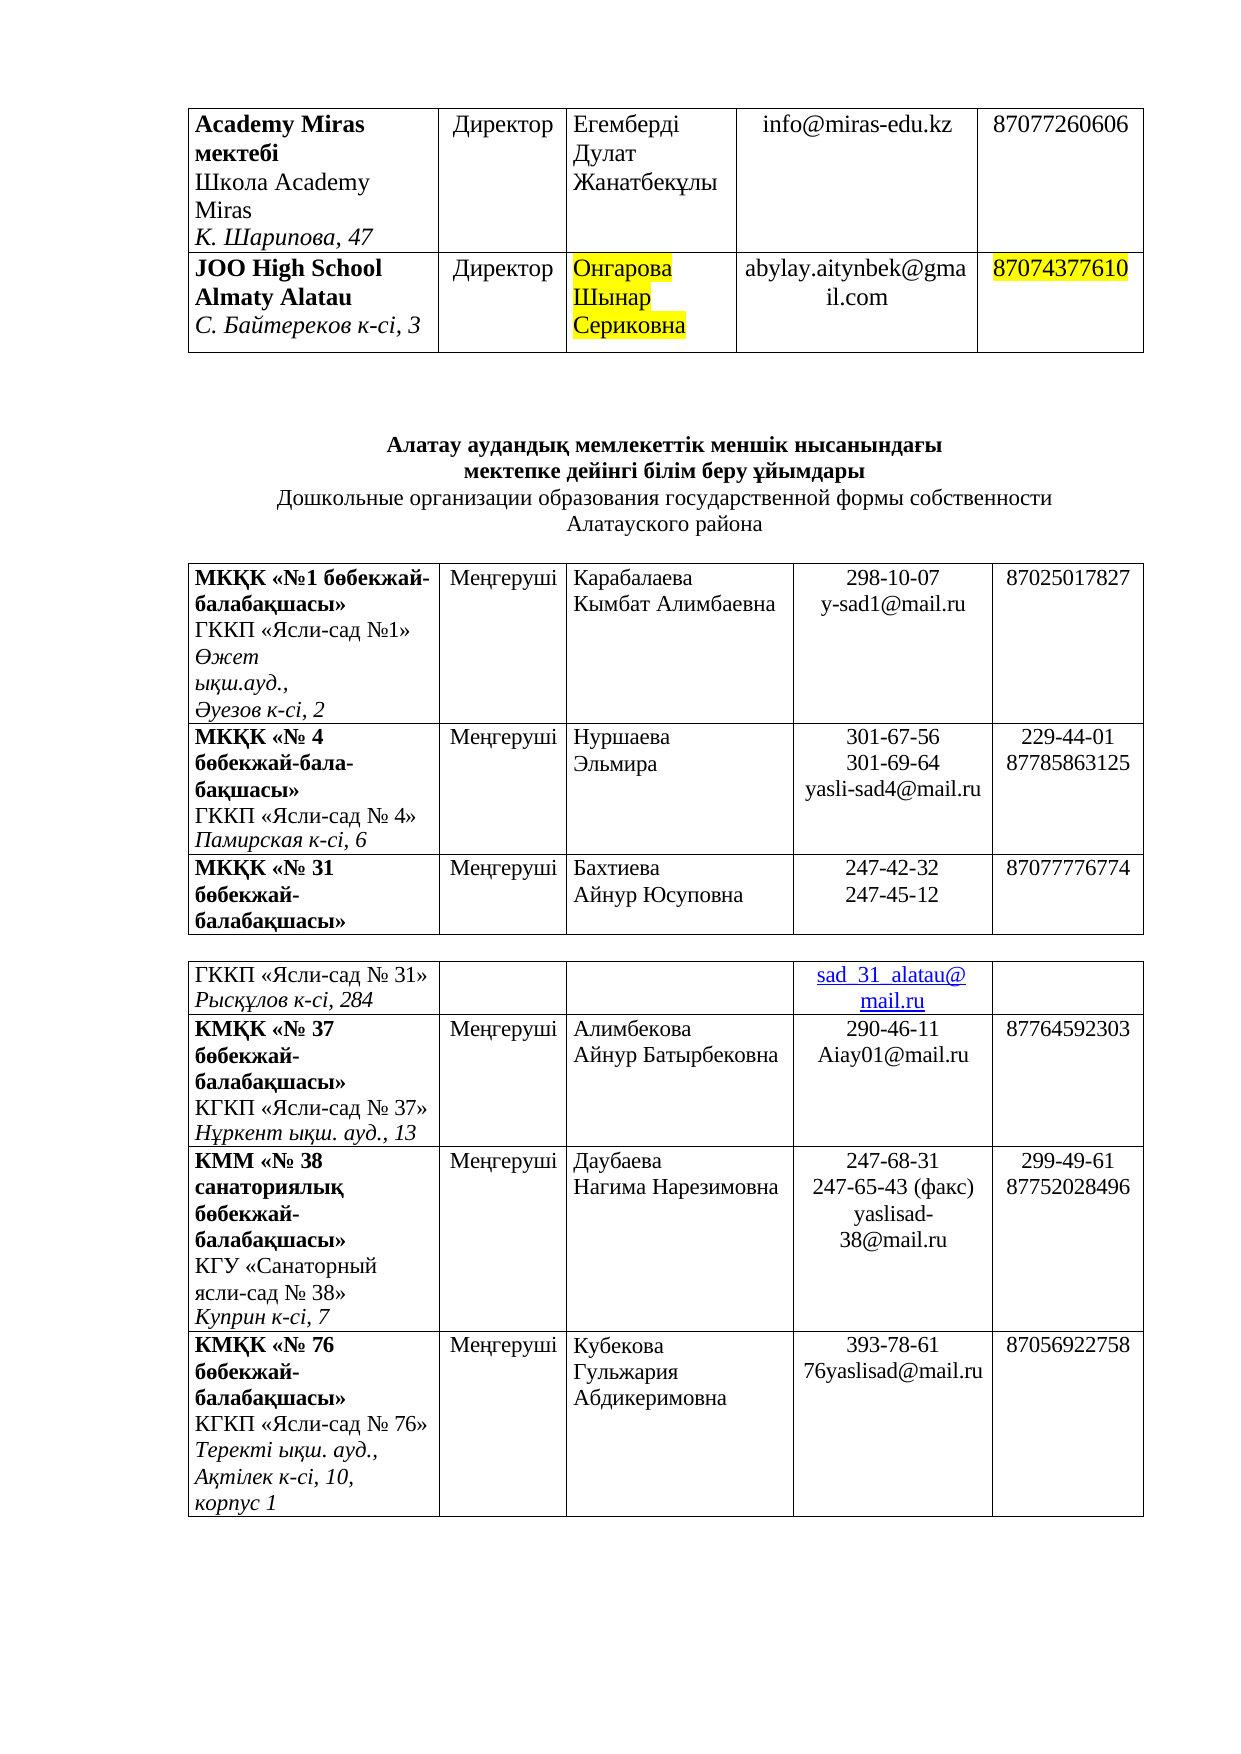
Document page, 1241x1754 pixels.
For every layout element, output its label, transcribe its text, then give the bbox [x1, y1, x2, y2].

table_cell Academy Miras мектебі Школа Academy Miras К. Шарипова, 47 [189, 109, 438, 252]
table_cell Меңгеруші [440, 1332, 566, 1516]
table_cell МКҚК «№ 31 бөбекжай- балабақшасы» [189, 855, 439, 933]
table_cell 301-67-56 301-69-64 yasli-sad4@mail.ru [794, 724, 992, 854]
table_cell Онгарова Шынар Сериковна [567, 253, 736, 352]
table_cell Алимбекова Айнур Батырбековна [567, 1015, 793, 1146]
table_cell Кубекова Гульжария Абдикеримовна [567, 1332, 793, 1516]
table_header Карабалаева Кымбат Алимбаевна [567, 564, 793, 722]
table_cell Меңгеруші [440, 1015, 566, 1146]
table_cell 87056922758 [993, 1332, 1143, 1516]
table_cell КМҚК «№ 37 бөбекжай- балабақшасы» КГКП «Ясли-сад № 37» Нұркент ықш. ауд., 13 [189, 1015, 439, 1146]
text Алатау аудандық мемлекеттік меншік нысанындағы мектепке дейінгі білім беру ұйымдары [342, 431, 987, 484]
table_header 87025017827 [993, 564, 1143, 722]
table_cell 290-46-11 Aiay01@mail.ru [794, 1015, 992, 1146]
table_cell Меңгеруші [440, 1147, 566, 1331]
table_cell КММ «№ 38 санаториялық бөбекжай- балабақшасы» КГУ «Санаторный ясли-сад № 38» Куприн к-сі, 7 [189, 1147, 439, 1331]
table_header МКҚК «№1 бөбекжай- балабақшасы» ГККП «Ясли-сад №1» Өжет ықш.ауд., Әуезов к-сі, 2 [189, 564, 439, 722]
table_cell Егемберді Дулат Жанатбекұлы [567, 109, 736, 252]
table_cell 247-68-31 247-65-43 (факс) yaslisad- 38@mail.ru [794, 1147, 992, 1331]
table_cell Директор [439, 109, 566, 252]
table_cell Меңгеруші [440, 855, 566, 933]
table_cell Меңгеруші [440, 724, 566, 854]
table_cell 87077260606 [978, 109, 1143, 252]
table_cell 229-44-01 87785863125 [993, 724, 1143, 854]
table_cell КМҚК «№ 76 бөбекжай- балабақшасы» КГКП «Ясли-сад № 76» Теректі ықш. ауд., Ақтілек к-сі, 10, корпус 1 [189, 1332, 439, 1516]
table_cell Даубаева Нагима Нарезимовна [567, 1147, 793, 1331]
table_cell Директор [439, 253, 566, 352]
table_cell 87077776774 [993, 855, 1143, 933]
table_header Меңгеруші [440, 564, 566, 722]
table_cell МКҚК «№ 4 бөбекжай-бала- бақшасы» ГККП «Ясли-сад № 4» Памирская к-сі, 6 [189, 724, 439, 854]
table_header sad_31_alatau@ mail.ru [794, 962, 992, 1014]
table_header [993, 962, 1143, 1014]
table_cell 299-49-61 87752028496 [993, 1147, 1143, 1331]
table_cell 87074377610 [978, 253, 1143, 352]
table_cell abylay.aitynbek@gma il.com [737, 253, 977, 352]
table_cell 247-42-32 247-45-12 [794, 855, 992, 933]
table_header [567, 962, 793, 1014]
table_cell 393-78-61 76yaslisad@mail.ru [794, 1332, 992, 1516]
text Дошкольные организации образования государственной формы собственности Алатауского района [227, 484, 1102, 536]
table_cell JOO High School Almaty Alatau С. Байтереков к-сі, 3 [189, 253, 438, 352]
table_header ГККП «Ясли-сад № 31» Рысқұлов к-сі, 284 [189, 962, 439, 1014]
table_header 298-10-07 y-sad1@mail.ru [794, 564, 992, 722]
table_cell info@miras-edu.kz [737, 109, 977, 252]
table_cell 87764592303 [993, 1015, 1143, 1146]
table_header [440, 962, 566, 1014]
table_cell Бахтиева Айнур Юсуповна [567, 855, 793, 933]
table_cell Нуршаева Эльмира [567, 724, 793, 854]
